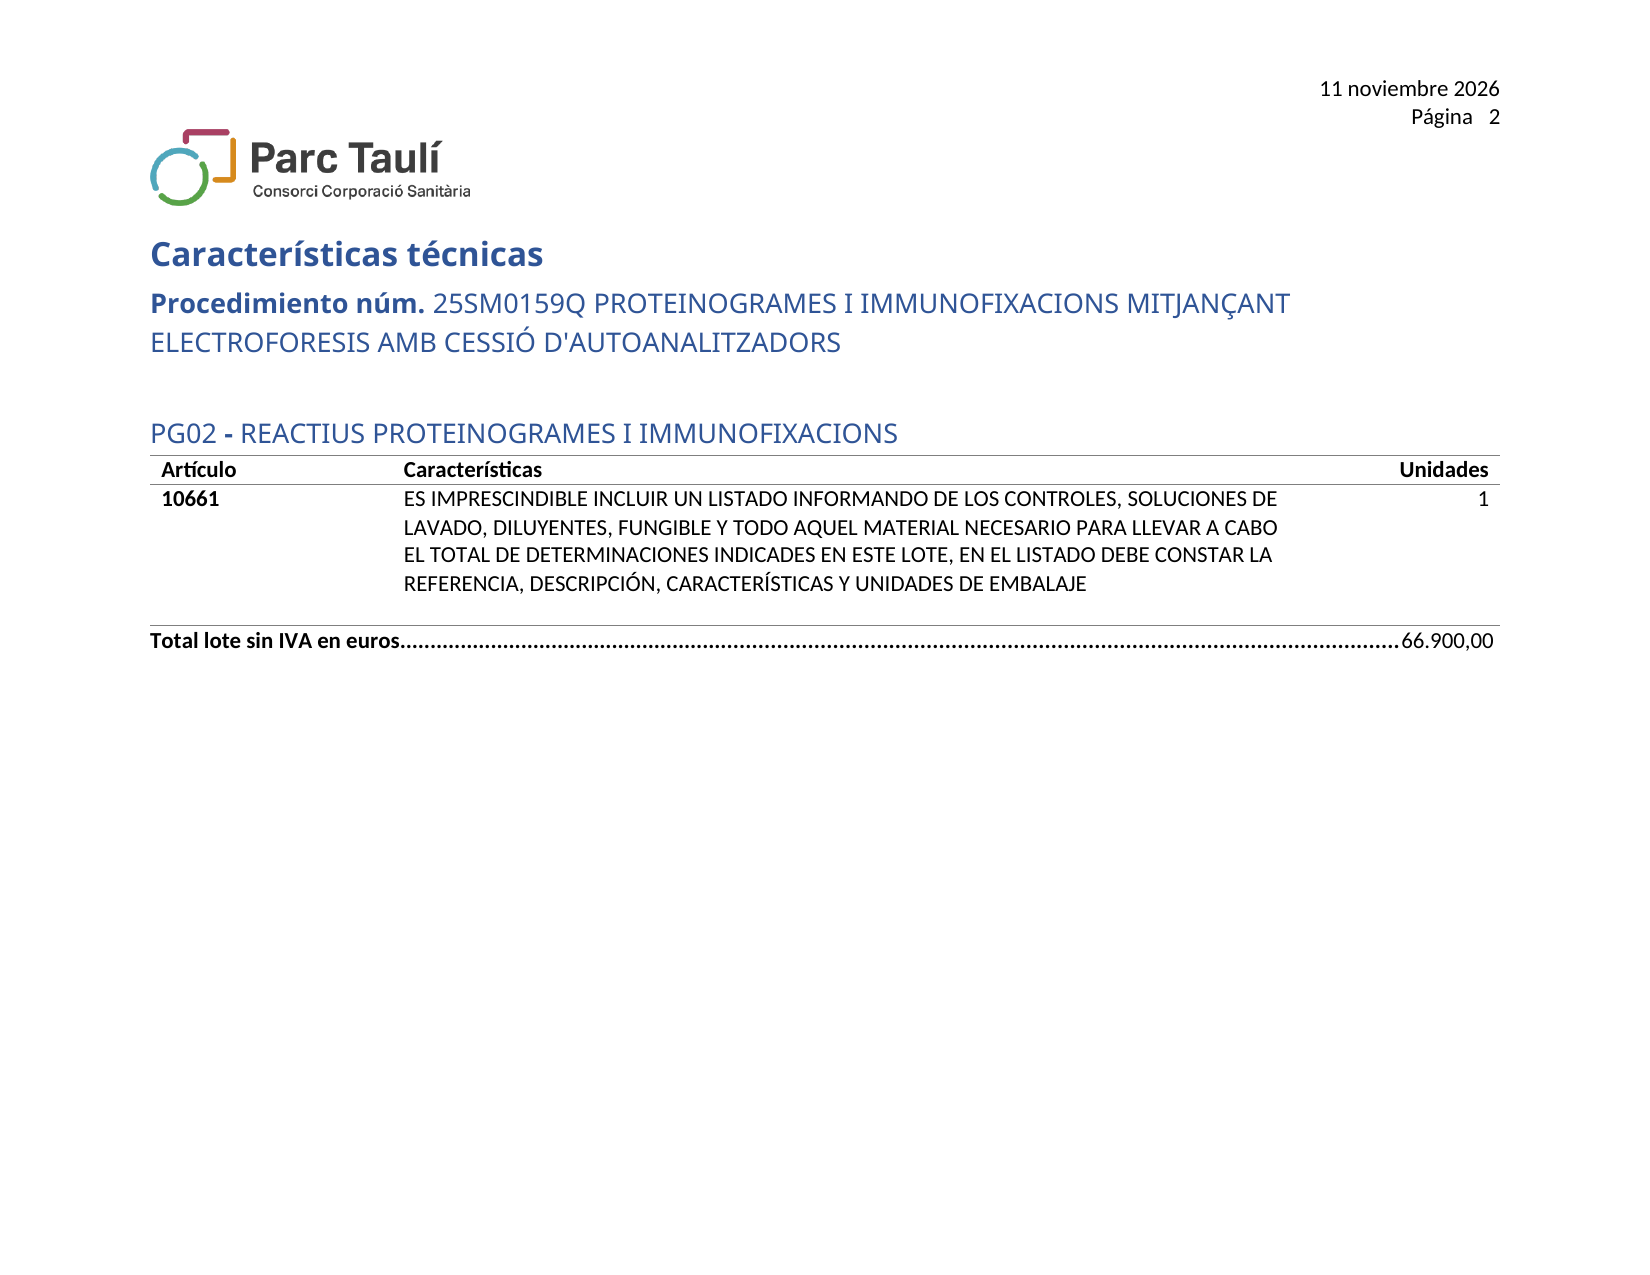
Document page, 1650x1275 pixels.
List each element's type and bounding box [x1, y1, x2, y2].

picture [150, 129, 470, 206]
